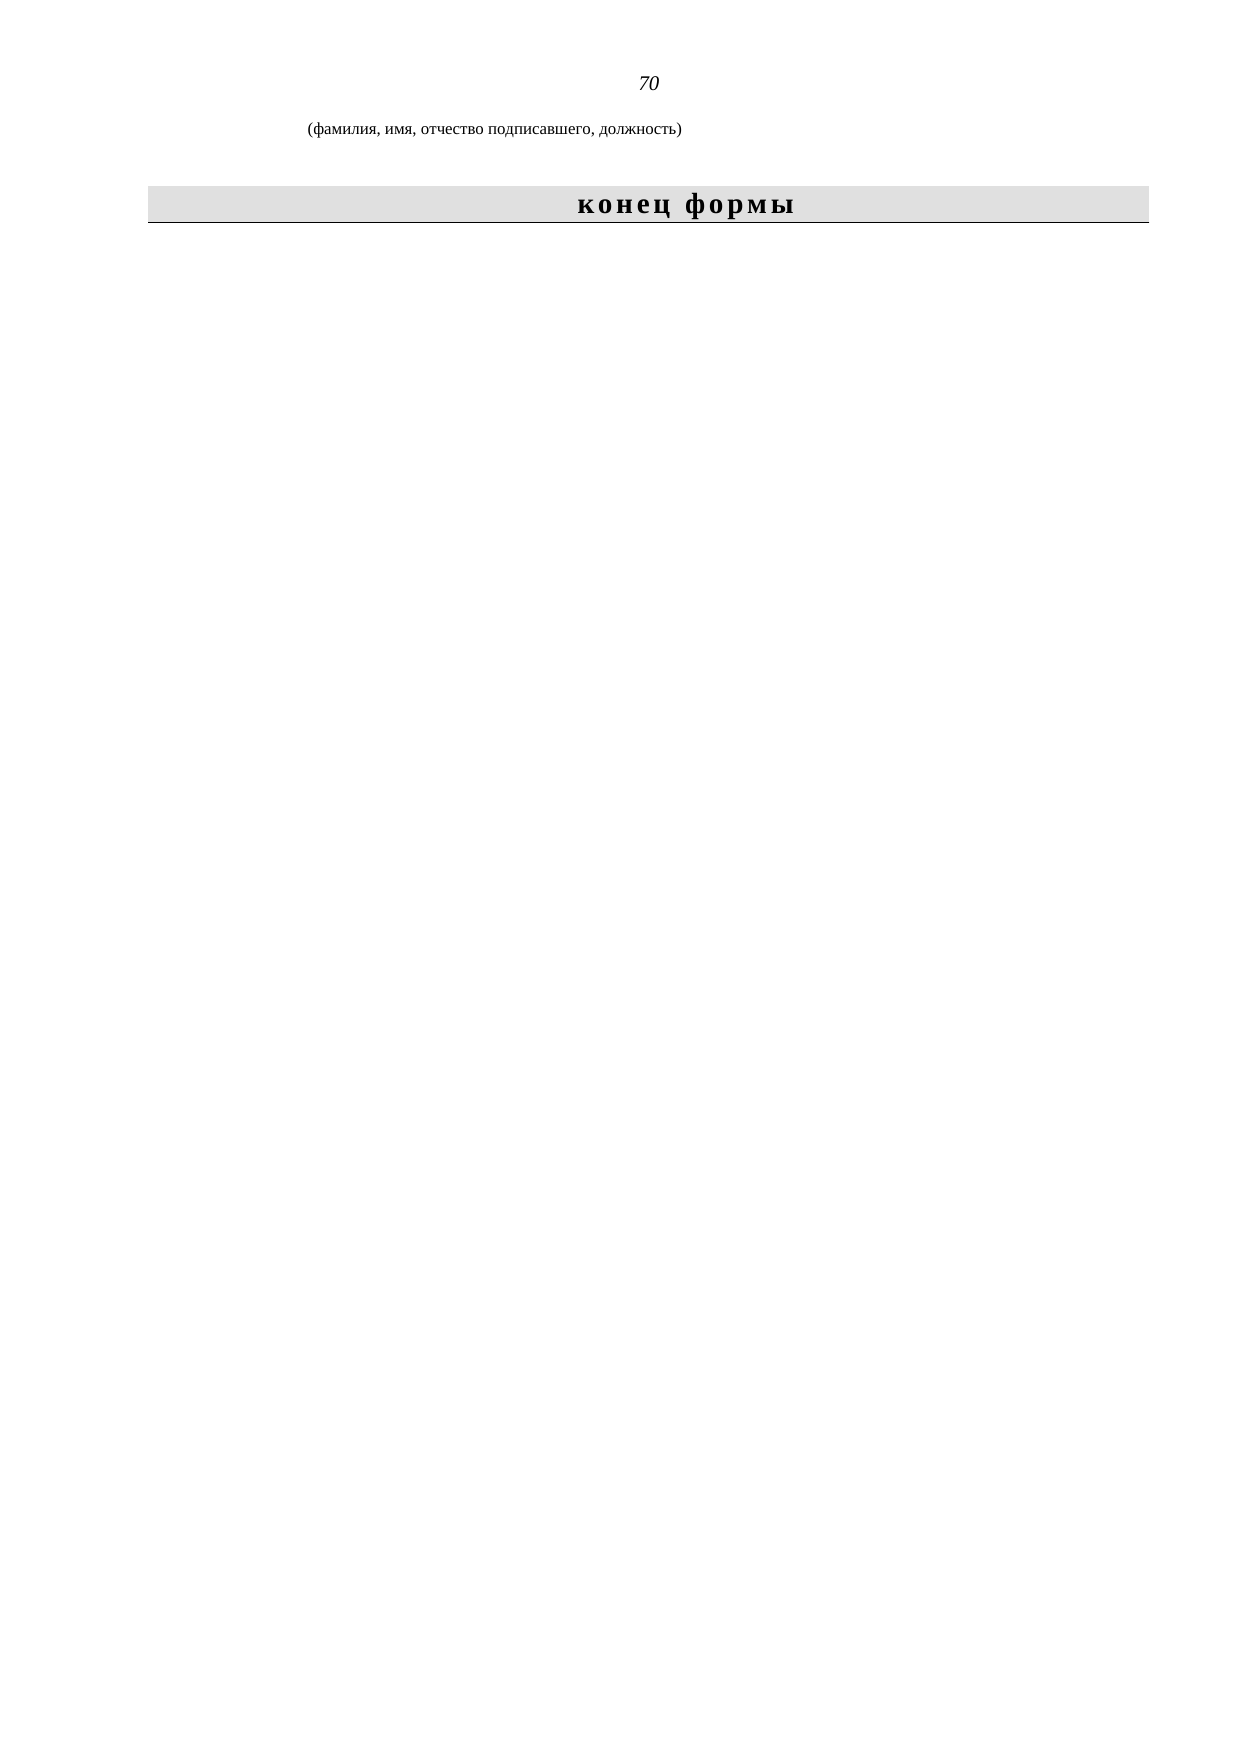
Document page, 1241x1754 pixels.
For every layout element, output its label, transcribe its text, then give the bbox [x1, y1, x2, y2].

text (фамилия, имя, отчество подписавшего, должность) [148, 119, 768, 152]
text конец формы [148, 186, 1149, 222]
